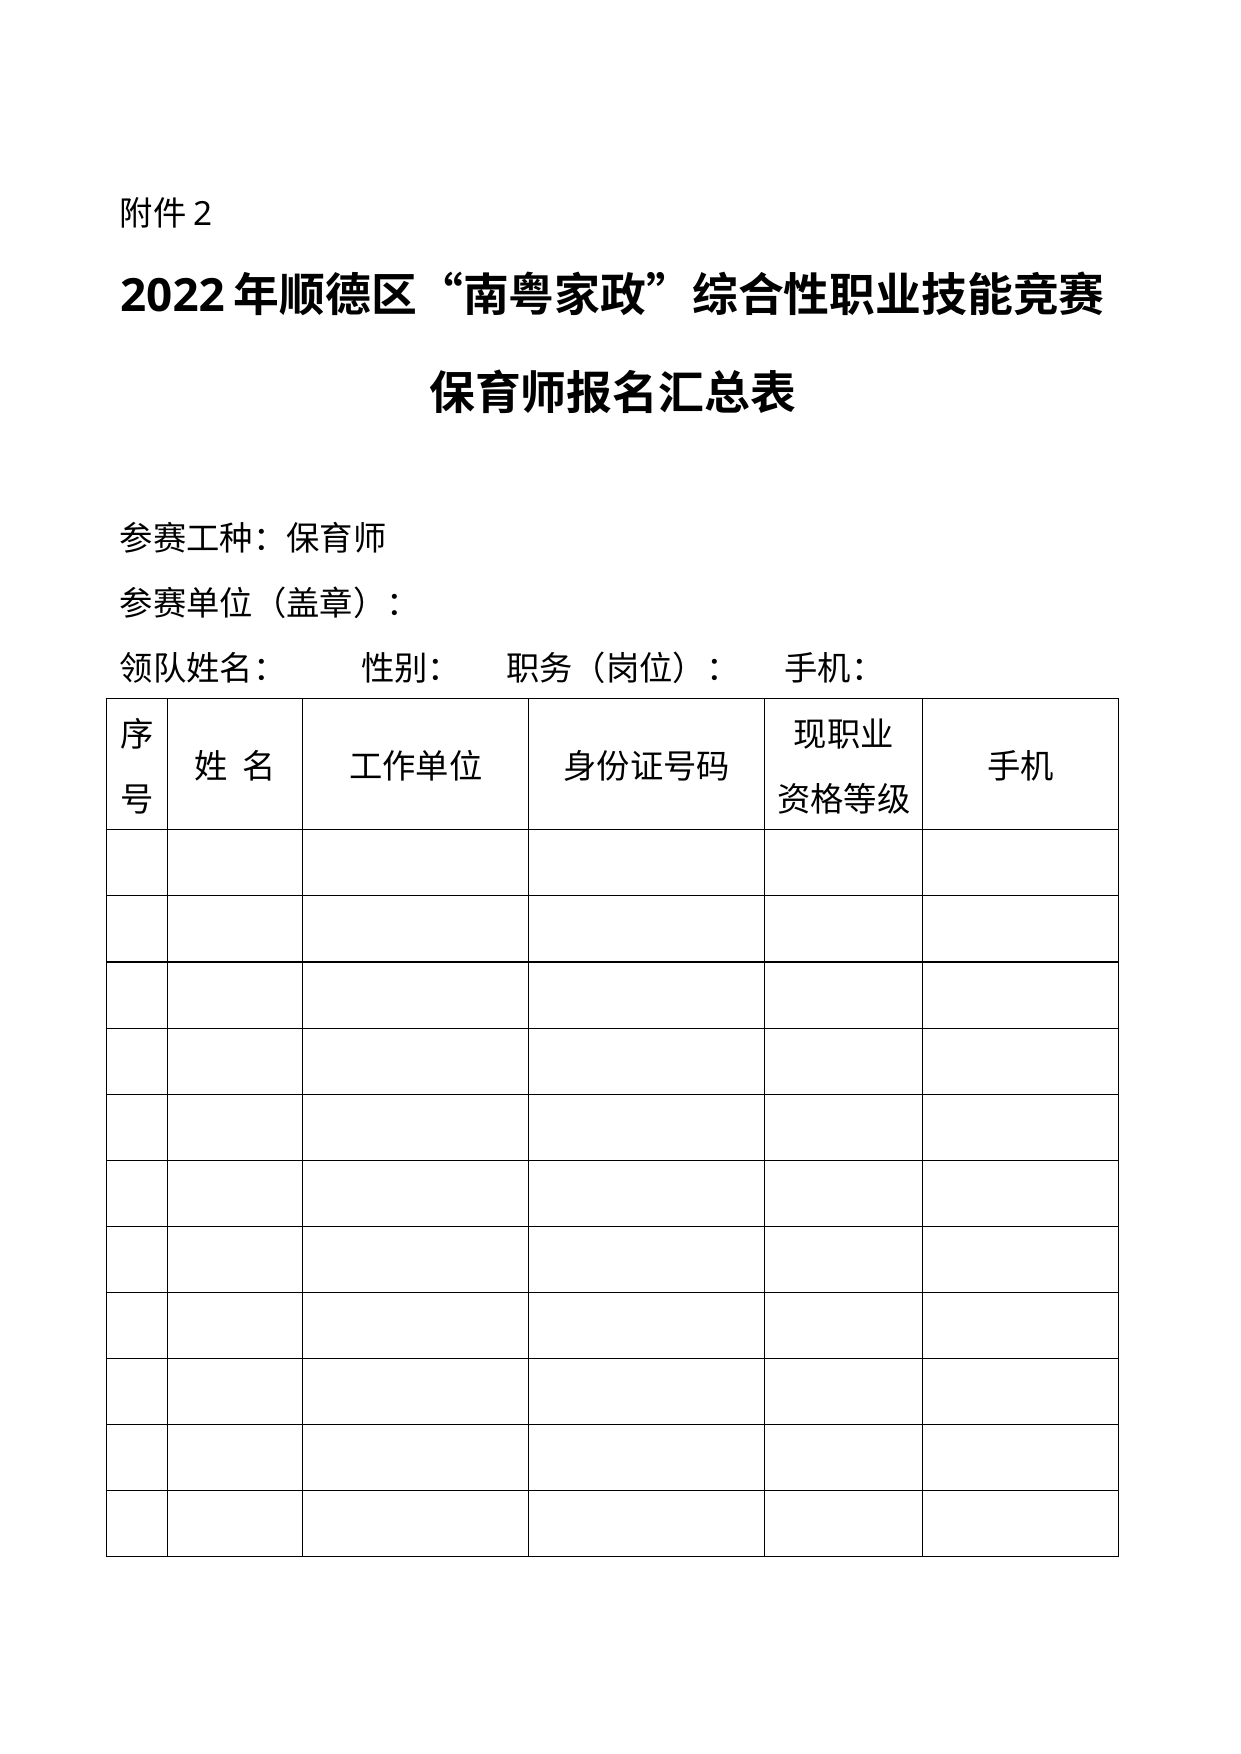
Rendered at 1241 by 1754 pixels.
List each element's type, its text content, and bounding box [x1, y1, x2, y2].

table_cell [765, 1293, 922, 1358]
table_cell [168, 1359, 302, 1424]
table_cell [168, 896, 302, 961]
table_cell [303, 830, 528, 895]
text 2022年顺德区“南粤家政”综合性职业技能竞赛 [119, 243, 1105, 341]
table_cell [529, 1491, 764, 1556]
table_cell [529, 830, 764, 895]
table_cell [765, 1425, 922, 1490]
table_cell [529, 1293, 764, 1358]
table_cell [303, 1029, 528, 1093]
table_cell [303, 1293, 528, 1358]
table_cell [107, 1029, 167, 1093]
table_cell [168, 1293, 302, 1358]
table_cell [765, 830, 922, 895]
table_cell [529, 1425, 764, 1490]
table_header 序号 [107, 699, 167, 829]
table_cell [529, 963, 764, 1027]
table_cell [923, 1293, 1118, 1358]
table_cell [529, 1095, 764, 1159]
table_cell [303, 1095, 528, 1159]
table_cell [765, 1227, 922, 1292]
table_cell [303, 1359, 528, 1424]
table_cell [923, 1029, 1118, 1093]
table_cell [923, 1161, 1118, 1226]
table_cell [107, 1491, 167, 1556]
table_header 身份证号码 [529, 699, 764, 829]
table_cell [923, 1491, 1118, 1556]
table_cell [303, 1425, 528, 1490]
table_cell [765, 1161, 922, 1226]
table_cell [107, 1359, 167, 1424]
table_cell [923, 1425, 1118, 1490]
table_cell [923, 1095, 1118, 1159]
table_cell [923, 830, 1118, 895]
table_header 姓 名 [168, 699, 302, 829]
table_cell [765, 1095, 922, 1159]
table_cell [168, 1491, 302, 1556]
table_cell [923, 896, 1118, 961]
table_cell [765, 1491, 922, 1556]
table_cell [168, 1095, 302, 1159]
table_cell [765, 1029, 922, 1093]
table_cell [107, 1095, 167, 1159]
table_cell [168, 1029, 302, 1093]
table_cell [107, 830, 167, 895]
table_cell [923, 1227, 1118, 1292]
table_cell [168, 1425, 302, 1490]
table_cell [107, 896, 167, 961]
table_header 手机 [923, 699, 1118, 829]
text 保育师报名汇总表 [119, 341, 1105, 438]
table_cell [107, 1161, 167, 1226]
table_cell [303, 1491, 528, 1556]
table_cell [168, 1227, 302, 1292]
table_cell [168, 1161, 302, 1226]
table_cell [765, 963, 922, 1027]
table_cell [168, 963, 302, 1027]
table_cell [107, 1425, 167, 1490]
table_cell [107, 963, 167, 1027]
text 领队姓名： 性别： 职务（岗位）： 手机： [119, 633, 1105, 698]
table_cell [107, 1293, 167, 1358]
table_cell [765, 1359, 922, 1424]
table_cell [303, 1161, 528, 1226]
table_cell [529, 1161, 764, 1226]
text 附件2 [119, 178, 1105, 243]
table_cell [303, 963, 528, 1027]
table_header 工作单位 [303, 699, 528, 829]
table_cell [529, 1029, 764, 1093]
table_cell [923, 1359, 1118, 1424]
table_cell [529, 1227, 764, 1292]
table_header 现职业 资格等级 [765, 699, 922, 829]
table_cell [303, 1227, 528, 1292]
table_cell [303, 896, 528, 961]
table_cell [529, 896, 764, 961]
table_cell [765, 896, 922, 961]
text 参赛单位（盖章）： [119, 568, 1105, 633]
text 参赛工种：保育师 [119, 503, 1105, 568]
table_cell [168, 830, 302, 895]
table_cell [923, 963, 1118, 1027]
table_cell [529, 1359, 764, 1424]
table_cell [107, 1227, 167, 1292]
